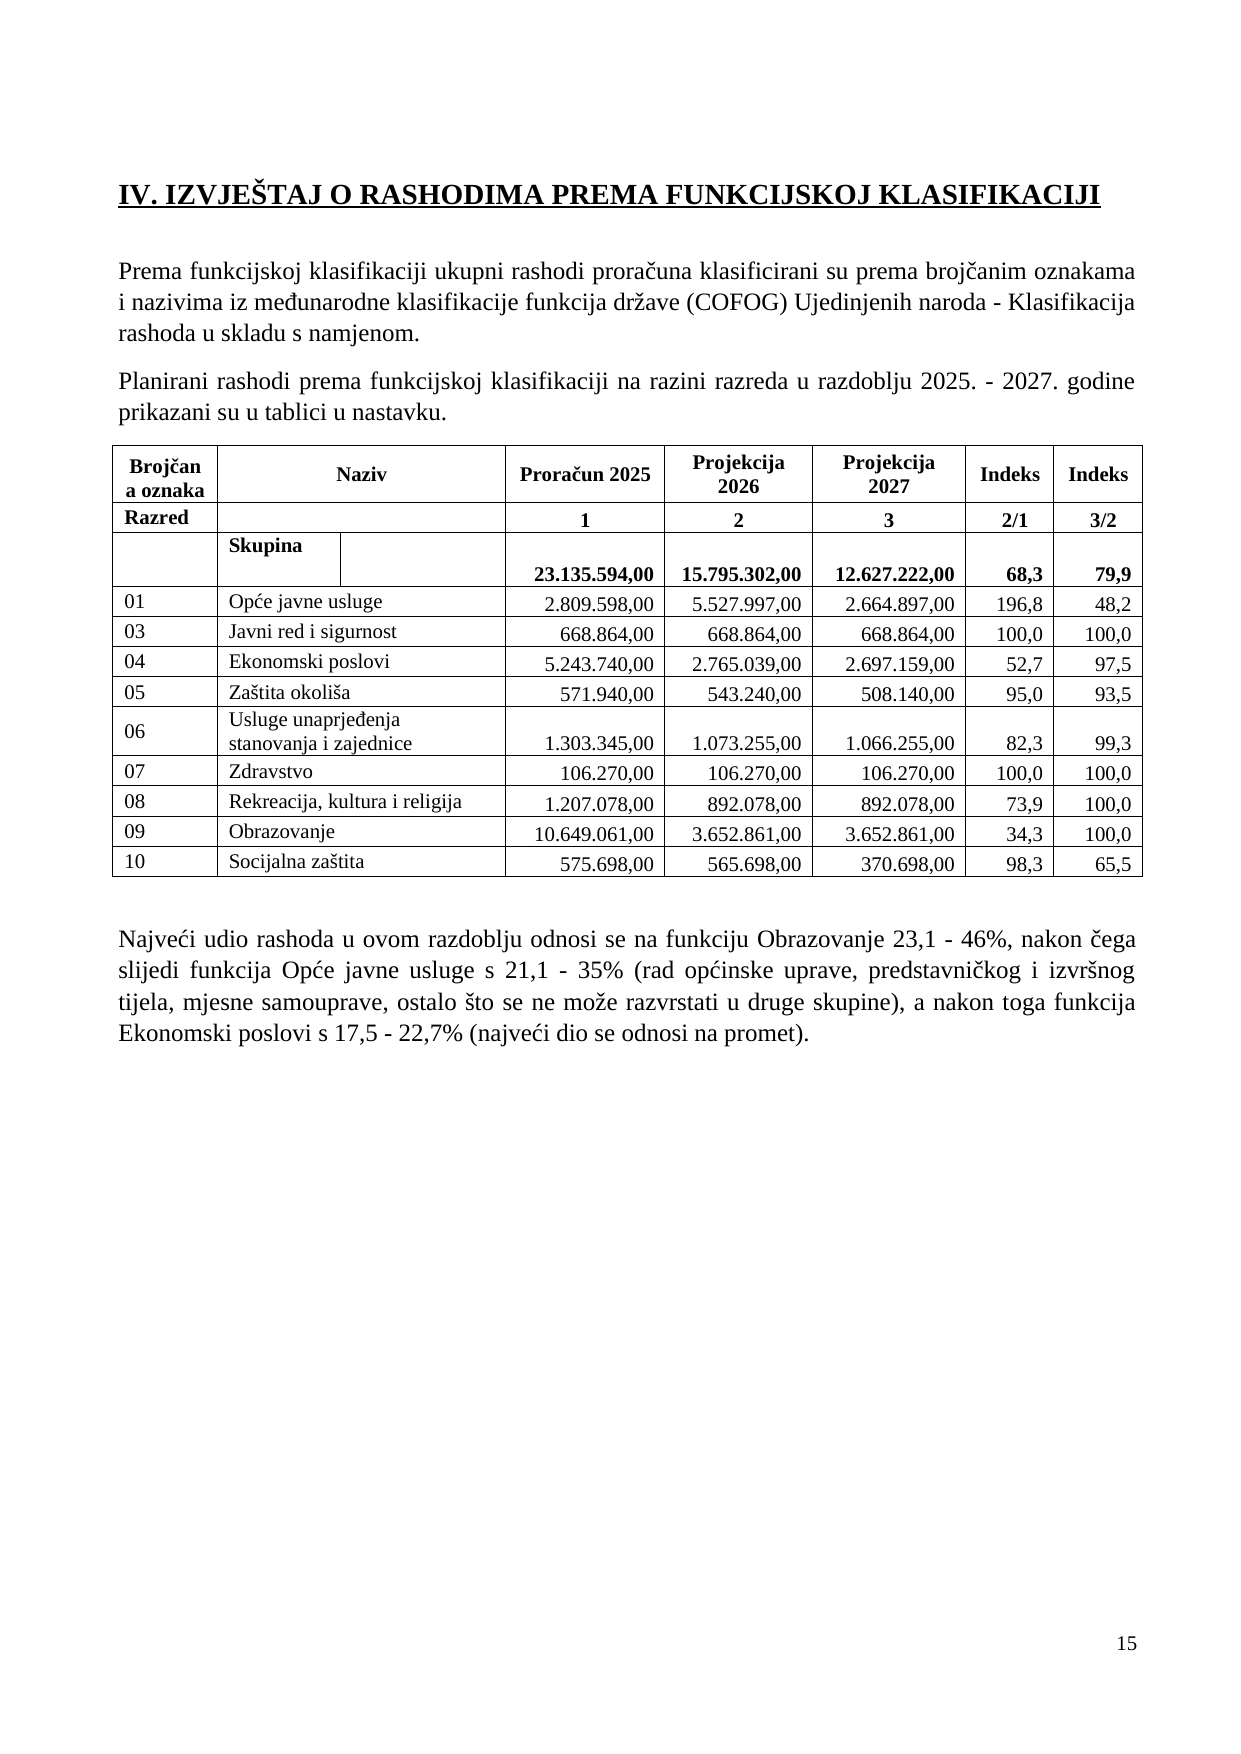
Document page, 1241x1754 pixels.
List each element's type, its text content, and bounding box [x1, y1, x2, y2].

table_cell Zdravstvo [218, 756, 505, 785]
table_cell 48,2 [1054, 587, 1142, 616]
table_header Naziv [218, 446, 505, 502]
table_cell Skupina [218, 533, 340, 586]
table_cell 82,3 [966, 707, 1053, 755]
table_cell Rekreacija, kultura i religija [218, 786, 505, 816]
table_cell 543.240,00 [665, 677, 812, 706]
table_cell Usluge unaprjeđenja stanovanja i zajednice [218, 707, 505, 755]
table_cell 97,5 [1054, 647, 1142, 676]
table_cell 106.270,00 [506, 756, 664, 785]
table_cell 370.698,00 [813, 847, 965, 876]
table_cell 65,5 [1054, 847, 1142, 876]
table_cell 565.698,00 [665, 847, 812, 876]
table_cell 07 [113, 756, 217, 785]
table_cell 79,9 [1054, 533, 1142, 586]
table_cell 100,0 [1054, 756, 1142, 785]
table_cell 3.652.861,00 [665, 817, 812, 846]
table_cell [113, 533, 217, 586]
table_cell 1.073.255,00 [665, 707, 812, 755]
table_cell 2.664.897,00 [813, 587, 965, 616]
table_cell 892.078,00 [813, 786, 965, 816]
table_cell 23.135.594,00 [506, 533, 664, 586]
table_header Proračun 2025 [506, 446, 664, 502]
table_cell 3/2 [1054, 503, 1142, 532]
table_cell 196,8 [966, 587, 1053, 616]
table_cell 09 [113, 817, 217, 846]
table_cell 2.697.159,00 [813, 647, 965, 676]
table_cell 15.795.302,00 [665, 533, 812, 586]
table_cell 508.140,00 [813, 677, 965, 706]
table_header Projekcija 2027 [813, 446, 965, 502]
table_header Projekcija 2026 [665, 446, 812, 502]
table_cell 106.270,00 [665, 756, 812, 785]
table_cell 100,0 [1054, 817, 1142, 846]
text Prema funkcijskoj klasifikaciji ukupni rashodi proračuna klasificirani su prema brojčanim oznakama i nazivima iz međunarodne klasifikacije funkcija države (COFOG) Ujedinjenih naroda - Klasifikacija rashoda u skladu s namjenom. [118, 256, 1137, 347]
table_cell 5.243.740,00 [506, 647, 664, 676]
table_cell 05 [113, 677, 217, 706]
table_cell [218, 503, 505, 532]
table_cell 668.864,00 [813, 617, 965, 646]
table_header Brojčana oznaka [113, 446, 217, 502]
table_cell 892.078,00 [665, 786, 812, 816]
table_cell 2 [665, 503, 812, 532]
table_cell 3 [813, 503, 965, 532]
table_cell 668.864,00 [506, 617, 664, 646]
table_cell 1.303.345,00 [506, 707, 664, 755]
table_cell Javni red i sigurnost [218, 617, 505, 646]
table_cell 2.765.039,00 [665, 647, 812, 676]
table_cell 10.649.061,00 [506, 817, 664, 846]
table_cell 12.627.222,00 [813, 533, 965, 586]
table_cell 06 [113, 707, 217, 755]
table_cell 95,0 [966, 677, 1053, 706]
table_cell [341, 533, 505, 586]
table_cell 571.940,00 [506, 677, 664, 706]
table_cell 03 [113, 617, 217, 646]
table_cell Zaštita okoliša [218, 677, 505, 706]
table_cell Opće javne usluge [218, 587, 505, 616]
table_cell 73,9 [966, 786, 1053, 816]
table_cell 1.207.078,00 [506, 786, 664, 816]
table_header Indeks [1054, 446, 1142, 502]
table_cell 100,0 [966, 617, 1053, 646]
table_cell 3.652.861,00 [813, 817, 965, 846]
table_cell 08 [113, 786, 217, 816]
table_cell 1 [506, 503, 664, 532]
table_cell Obrazovanje [218, 817, 505, 846]
table_cell Ekonomski poslovi [218, 647, 505, 676]
table_cell Socijalna zaštita [218, 847, 505, 876]
table_cell 01 [113, 587, 217, 616]
table_cell 5.527.997,00 [665, 587, 812, 616]
table_cell 575.698,00 [506, 847, 664, 876]
table_cell 2/1 [966, 503, 1053, 532]
text IV. IZVJEŠTAJ O RASHODIMA PREMA FUNKCIJSKOJ KLASIFIKACIJI [118, 177, 1132, 211]
table_cell 34,3 [966, 817, 1053, 846]
table_cell 100,0 [1054, 786, 1142, 816]
table_cell 2.809.598,00 [506, 587, 664, 616]
table_cell 10 [113, 847, 217, 876]
text Najveći udio rashoda u ovom razdoblju odnosi se na funkciju Obrazovanje 23,1 - 46%, nakon čega slijedi funkcija Opće javne usluge s 21,1 - 35% (rad općinske uprave, predstavničkog i izvršnog tijela, mjesne samouprave, ostalo što se ne može razvrstati u druge skupine), a nakon toga funkcija Ekonomski poslovi s 17,5 - 22,7% (najveći dio se odnosi na promet). [118, 924, 1137, 1046]
table_cell 93,5 [1054, 677, 1142, 706]
table_cell 1.066.255,00 [813, 707, 965, 755]
table_cell 68,3 [966, 533, 1053, 586]
table_cell 99,3 [1054, 707, 1142, 755]
text Planirani rashodi prema funkcijskoj klasifikaciji na razini razreda u razdoblju 2025. - 2027. godine prikazani su u tablici u nastavku. [118, 366, 1137, 426]
table_cell 106.270,00 [813, 756, 965, 785]
table_cell 100,0 [1054, 617, 1142, 646]
table_cell Razred [113, 503, 217, 532]
table_cell 04 [113, 647, 217, 676]
table_cell 98,3 [966, 847, 1053, 876]
table_cell 668.864,00 [665, 617, 812, 646]
table_header Indeks [966, 446, 1053, 502]
table_cell 52,7 [966, 647, 1053, 676]
table_cell 100,0 [966, 756, 1053, 785]
